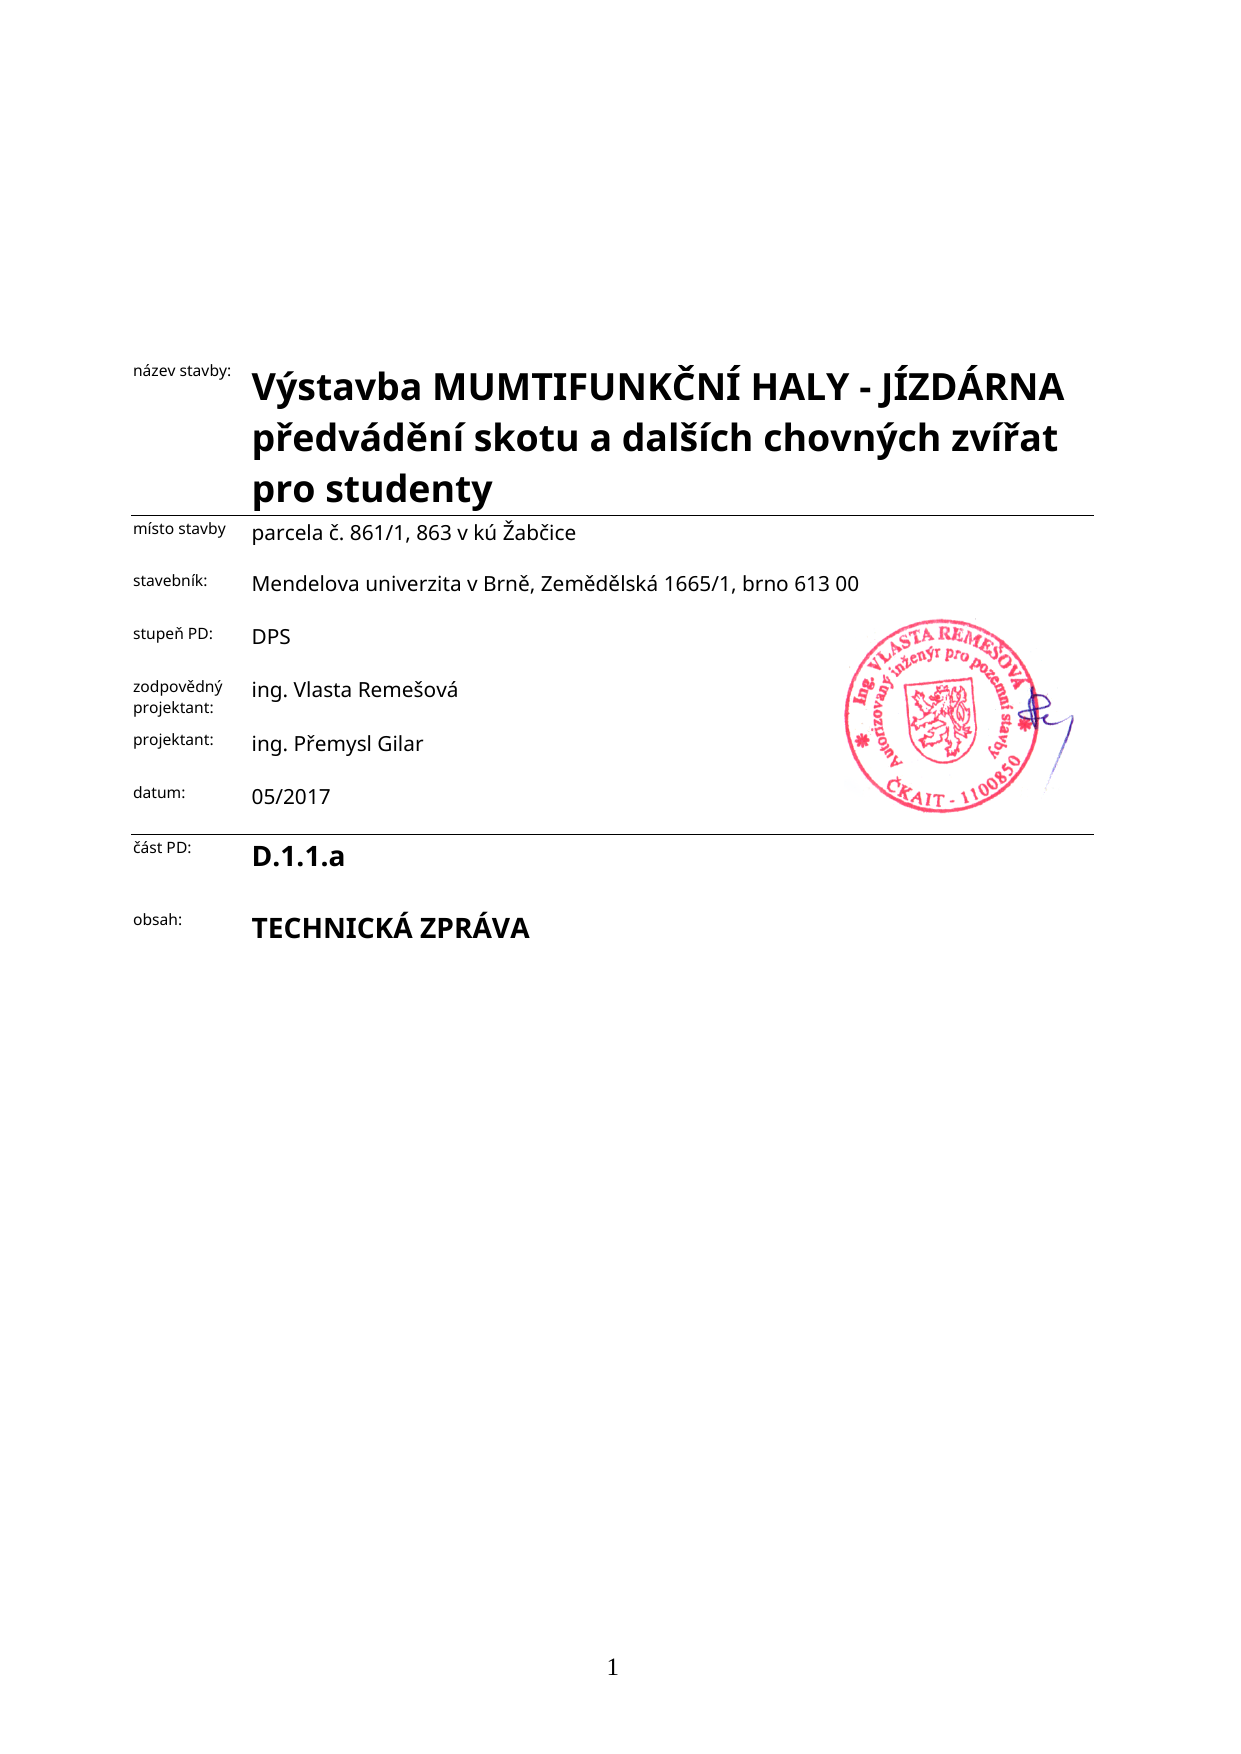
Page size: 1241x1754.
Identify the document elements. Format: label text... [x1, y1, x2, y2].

table_cell část PD: [131, 835, 250, 907]
table_cell ing. Vlasta Remešová [250, 674, 1094, 727]
table_header název stavby: [131, 359, 250, 515]
table_cell 05/2017 [250, 780, 1094, 833]
table_cell zodpovědný projektant: [131, 674, 250, 727]
table_header Výstavba MUMTIFUNKČNÍ HALY - JÍZDÁRNA předvádění skotu a dalších chovných zvířat pro studenty [250, 359, 1094, 515]
table_cell DPS [250, 621, 1094, 674]
table_cell obsah: [131, 907, 250, 1049]
table_cell stupeň PD: [131, 621, 250, 674]
table_cell místo stavby [131, 516, 250, 568]
table_cell Mendelova univerzita v Brně, Zemědělská 1665/1, brno 613 00 [250, 568, 1094, 621]
table_cell projektant: [131, 727, 250, 780]
table_cell D.1.1.a [250, 835, 1094, 907]
table_cell stavebník: [131, 568, 250, 621]
table_cell TECHNICKÁ ZPRÁVA [250, 907, 1094, 1049]
table_cell ing. Přemysl Gilar [250, 727, 1094, 780]
table_cell parcela č. 861/1, 863 v kú Žabčice [250, 516, 1094, 568]
table_cell datum: [131, 780, 250, 833]
